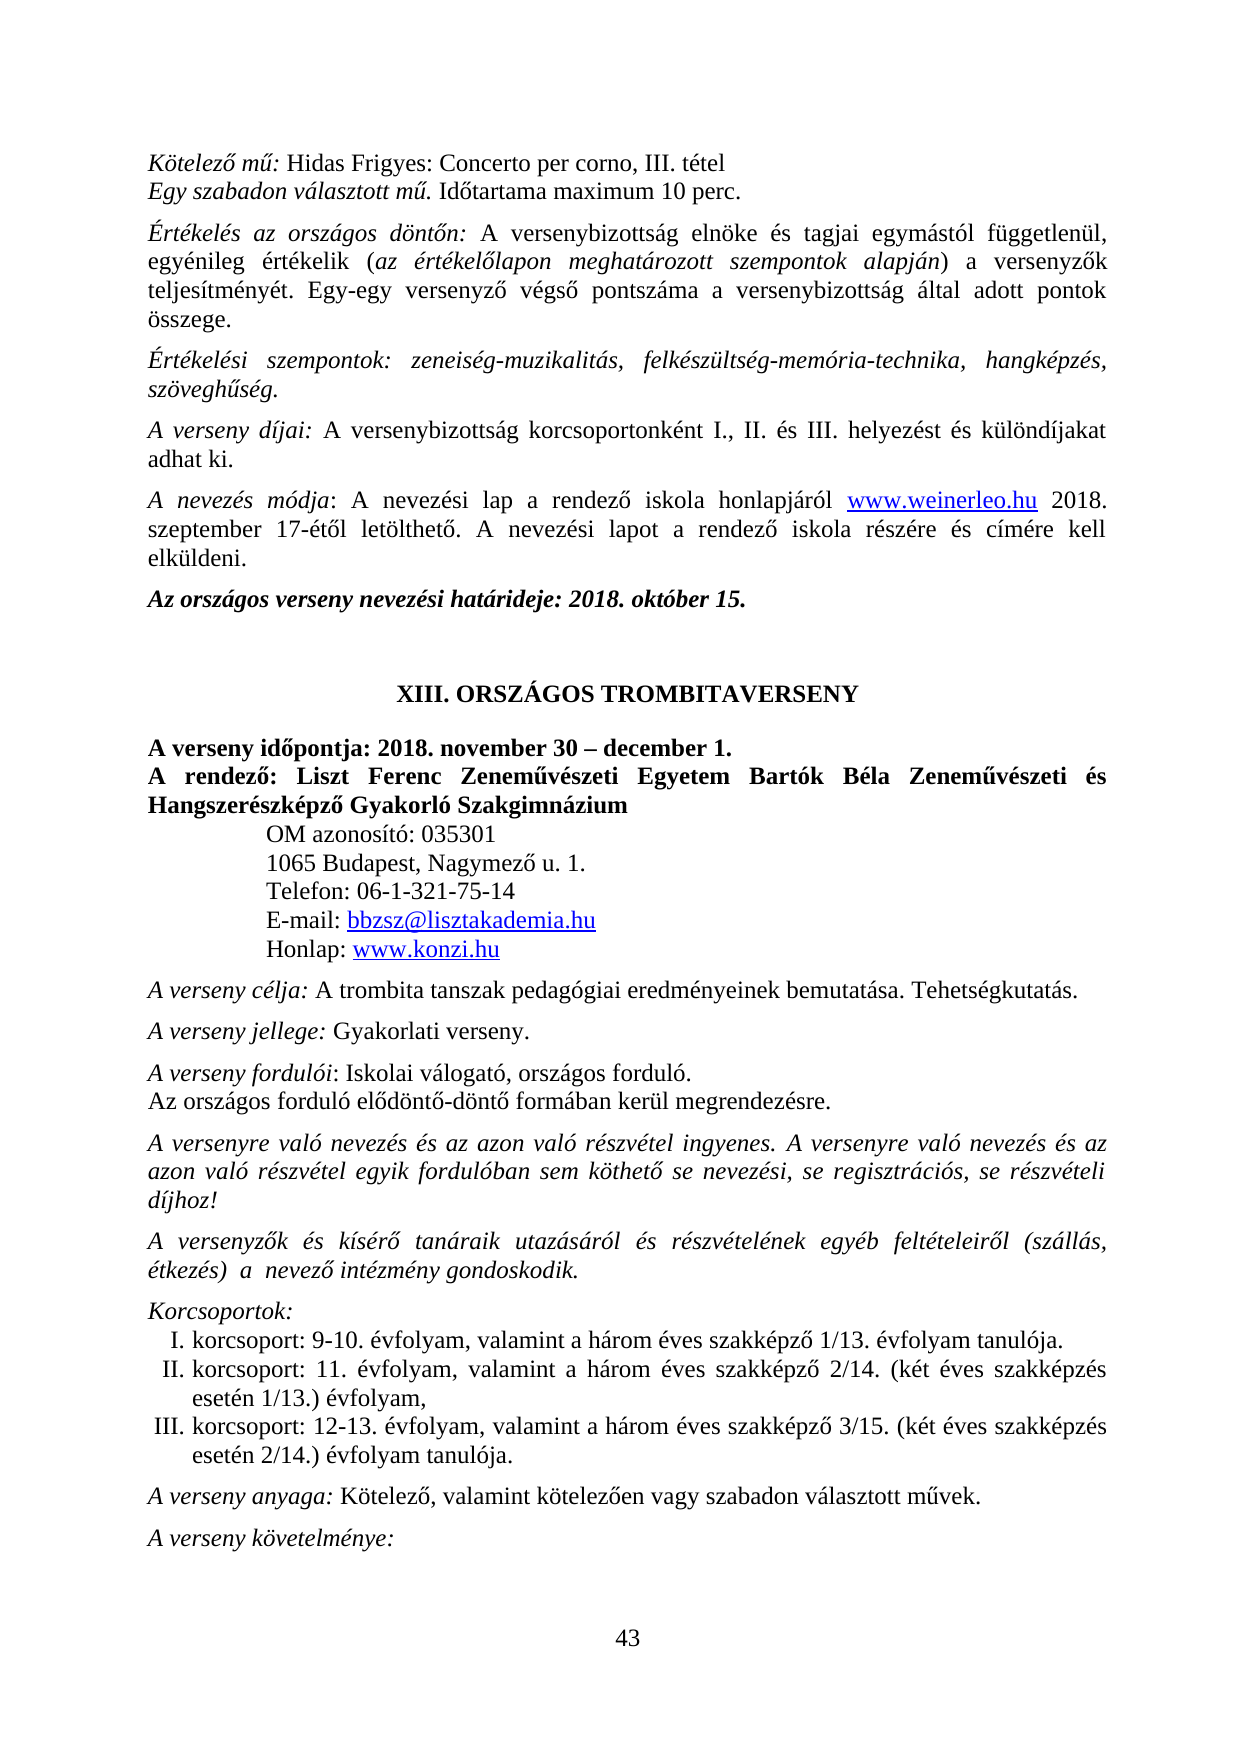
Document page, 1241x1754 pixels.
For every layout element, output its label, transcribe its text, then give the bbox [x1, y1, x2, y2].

text A nevezés módja: A nevezési lap a rendező iskola honlapjáról www.weinerleo.hu 2018. szeptember 17-étől letölthető. A nevezési lapot a rendező iskola részére és címére kell elküldeni. [148, 485, 1107, 571]
text Értékelés az országos döntőn: A versenybizottság elnöke és tagjai egymástól függetlenül, egyénileg értékelik (az értékelőlapon meghatározott szempontok alapján) a versenyzők teljesítményét. Egy-egy versenyző végső pontszáma a versenybizottság által adott pontok összege. [148, 218, 1107, 333]
text A versenyre való nevezés és az azon való részvétel ingyenes. A versenyre való nevezés és az azon való részvétel egyik fordulóban sem köthető se nevezési, se regisztrációs, se részvételi díjhoz! [148, 1128, 1107, 1214]
text A verseny követelménye: [148, 1523, 1107, 1551]
text Kötelező mű: Hidas Frigyes: Concerto per corno, III. tétel [148, 148, 1107, 176]
text A verseny jellege: Gyakorlati verseny. [148, 1016, 1107, 1045]
text Az országos forduló elődöntő-döntő formában kerül megrendezésre. [148, 1086, 1107, 1115]
text A verseny időpontja: 2018. november 30 – december 1. [148, 733, 1107, 761]
text Az országos verseny nevezési határideje: 2018. október 15. [148, 584, 1107, 613]
list korcsoport: 11. évfolyam, valamint a három éves szakképző 2/14. (két éves szakképzés esetén 1/13.) évfolyam, [185, 1354, 1107, 1411]
list korcsoport: 12-13. évfolyam, valamint a három éves szakképző 3/15. (két éves szakképzés esetén 2/14.) évfolyam tanulója. [185, 1411, 1107, 1469]
text A rendező: Liszt Ferenc Zeneművészeti Egyetem Bartók Béla Zeneművészeti és Hangszerészképző Gyakorló Szakgimnázium [148, 761, 1107, 819]
text A verseny díjai: A versenybizottság korcsoportonként I., II. és III. helyezést és különdíjakat adhat ki. [148, 415, 1107, 473]
text Értékelési szempontok: zeneiség-muzikalitás, felkészültség-memória-technika, hangképzés, szöveghűség. [148, 345, 1107, 403]
text A verseny célja: A trombita tanszak pedagógiai eredményeinek bemutatása. Tehetségkutatás. [148, 975, 1107, 1004]
text E-mail: bbzsz@lisztakademia.hu [266, 905, 1107, 934]
text Honlap: www.konzi.hu [266, 934, 1107, 963]
text OM azonosító: 035301 [266, 819, 1107, 848]
text A verseny anyaga: Kötelező, valamint kötelezően vagy szabadon választott művek. [148, 1481, 1107, 1510]
text Korcsoportok: [148, 1296, 1107, 1325]
text A versenyzők és kísérő tanáraik utazásáról és részvételének egyéb feltételeiről (szállás, étkezés) a nevező intézmény gondoskodik. [148, 1226, 1107, 1284]
text 1065 Budapest, Nagymező u. 1. [266, 848, 1107, 876]
list korcsoport: 9-10. évfolyam, valamint a három éves szakképző 1/13. évfolyam tanulója. [185, 1325, 1107, 1354]
text XIII. ORSZÁGOS TROMBITAVERSENY [148, 679, 1107, 708]
text A verseny fordulói: Iskolai válogató, országos forduló. [148, 1058, 1107, 1086]
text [148, 176, 1107, 205]
text Telefon: 06-1-321-75-14 [266, 876, 1107, 905]
